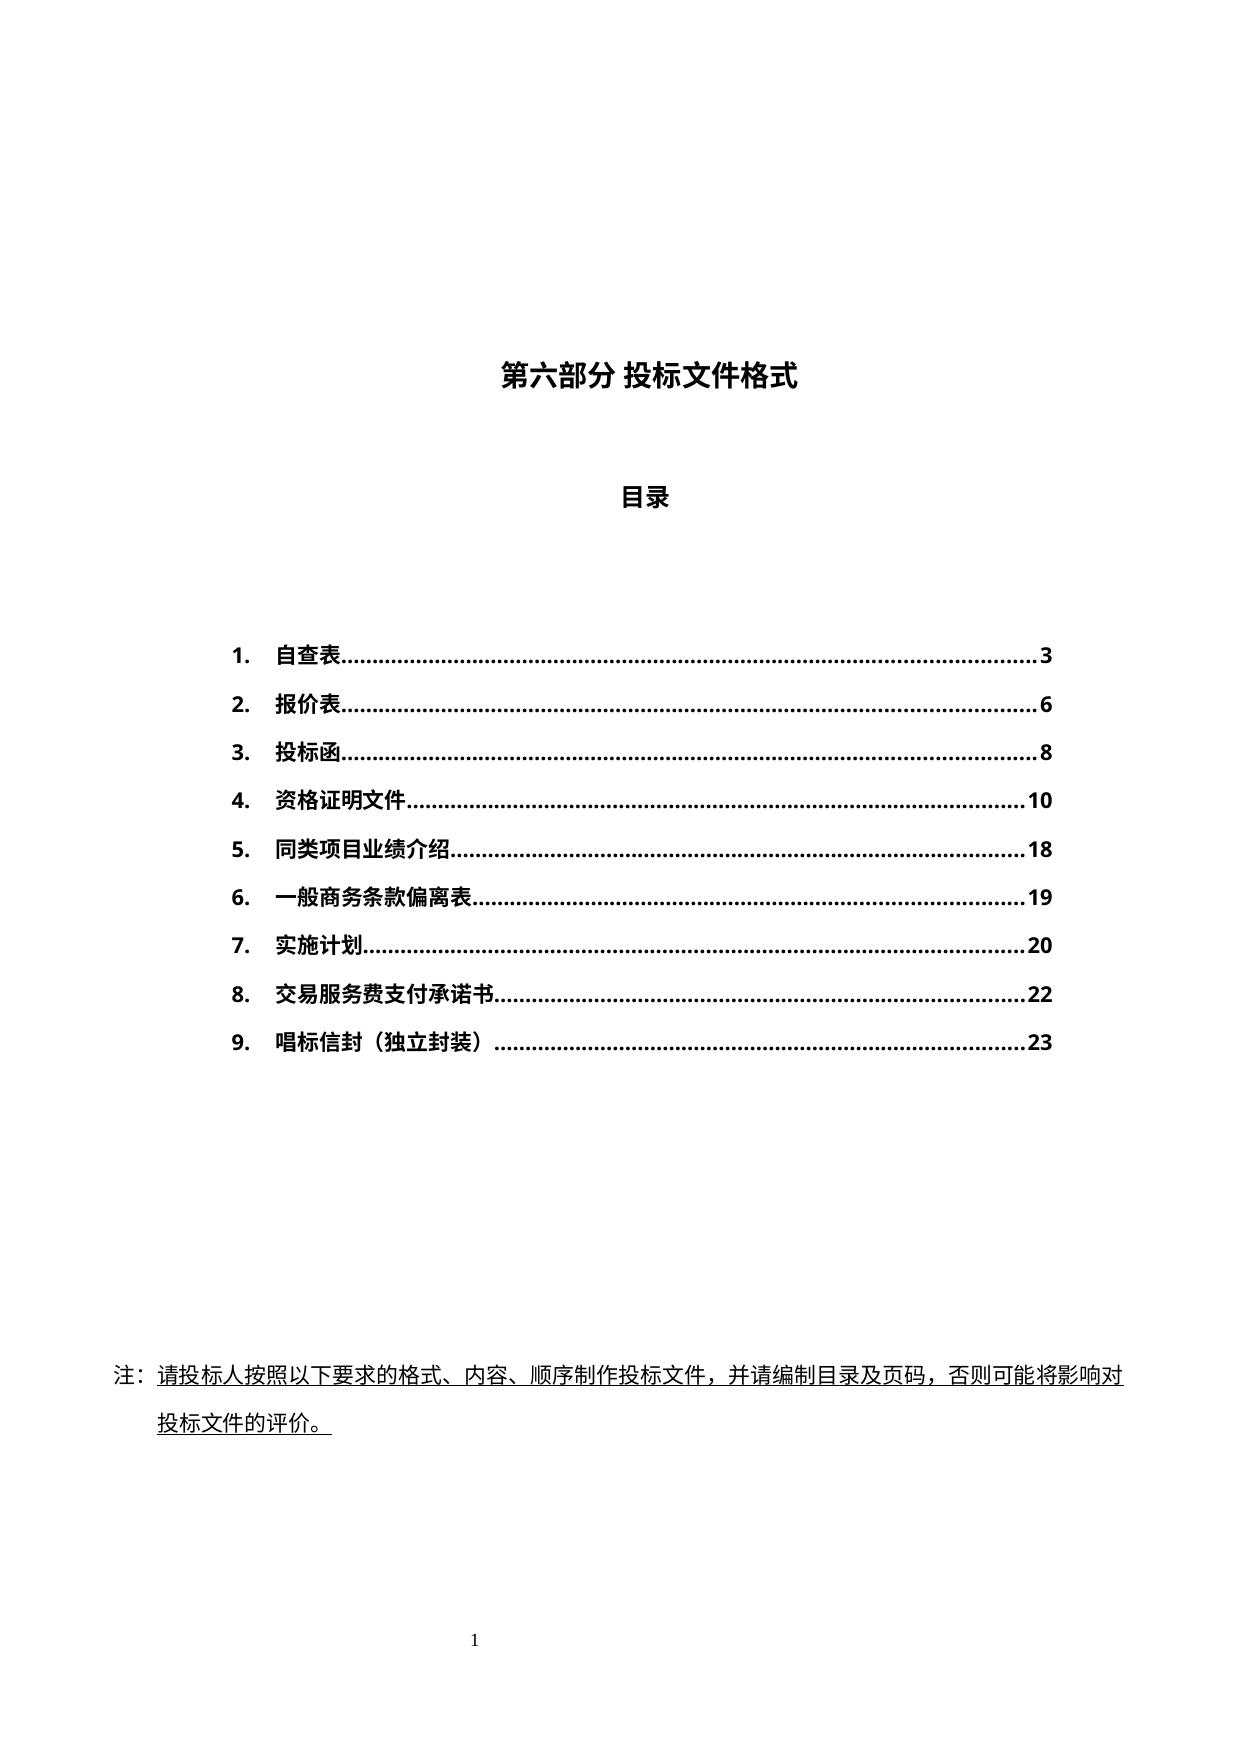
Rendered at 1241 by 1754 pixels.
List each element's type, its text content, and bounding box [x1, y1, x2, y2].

text 注：请投标人按照以下要求的格式、内容、顺序制作投标文件，并请编制目录及页码，否则可能将影响对投标文件的评价。 [113, 1357, 1127, 1438]
text 4. 资格证明文件 10 [113, 783, 1127, 815]
text 2. 报价表 6 [113, 686, 1127, 719]
text 第六部分 投标文件格式 [113, 352, 1127, 394]
text 目录 [113, 463, 1127, 528]
text 6. 一般商务条款偏离表 19 [113, 879, 1127, 912]
text 1. 自查表 3 [113, 638, 1127, 670]
text 9. 唱标信封（独立封装） 23 [113, 1024, 1127, 1057]
text 8. 交易服务费支付承诺书 22 [113, 976, 1127, 1009]
text 7. 实施计划 20 [113, 928, 1127, 960]
text 3. 投标函 8 [113, 734, 1127, 767]
text 5. 同类项目业绩介绍 18 [113, 831, 1127, 864]
